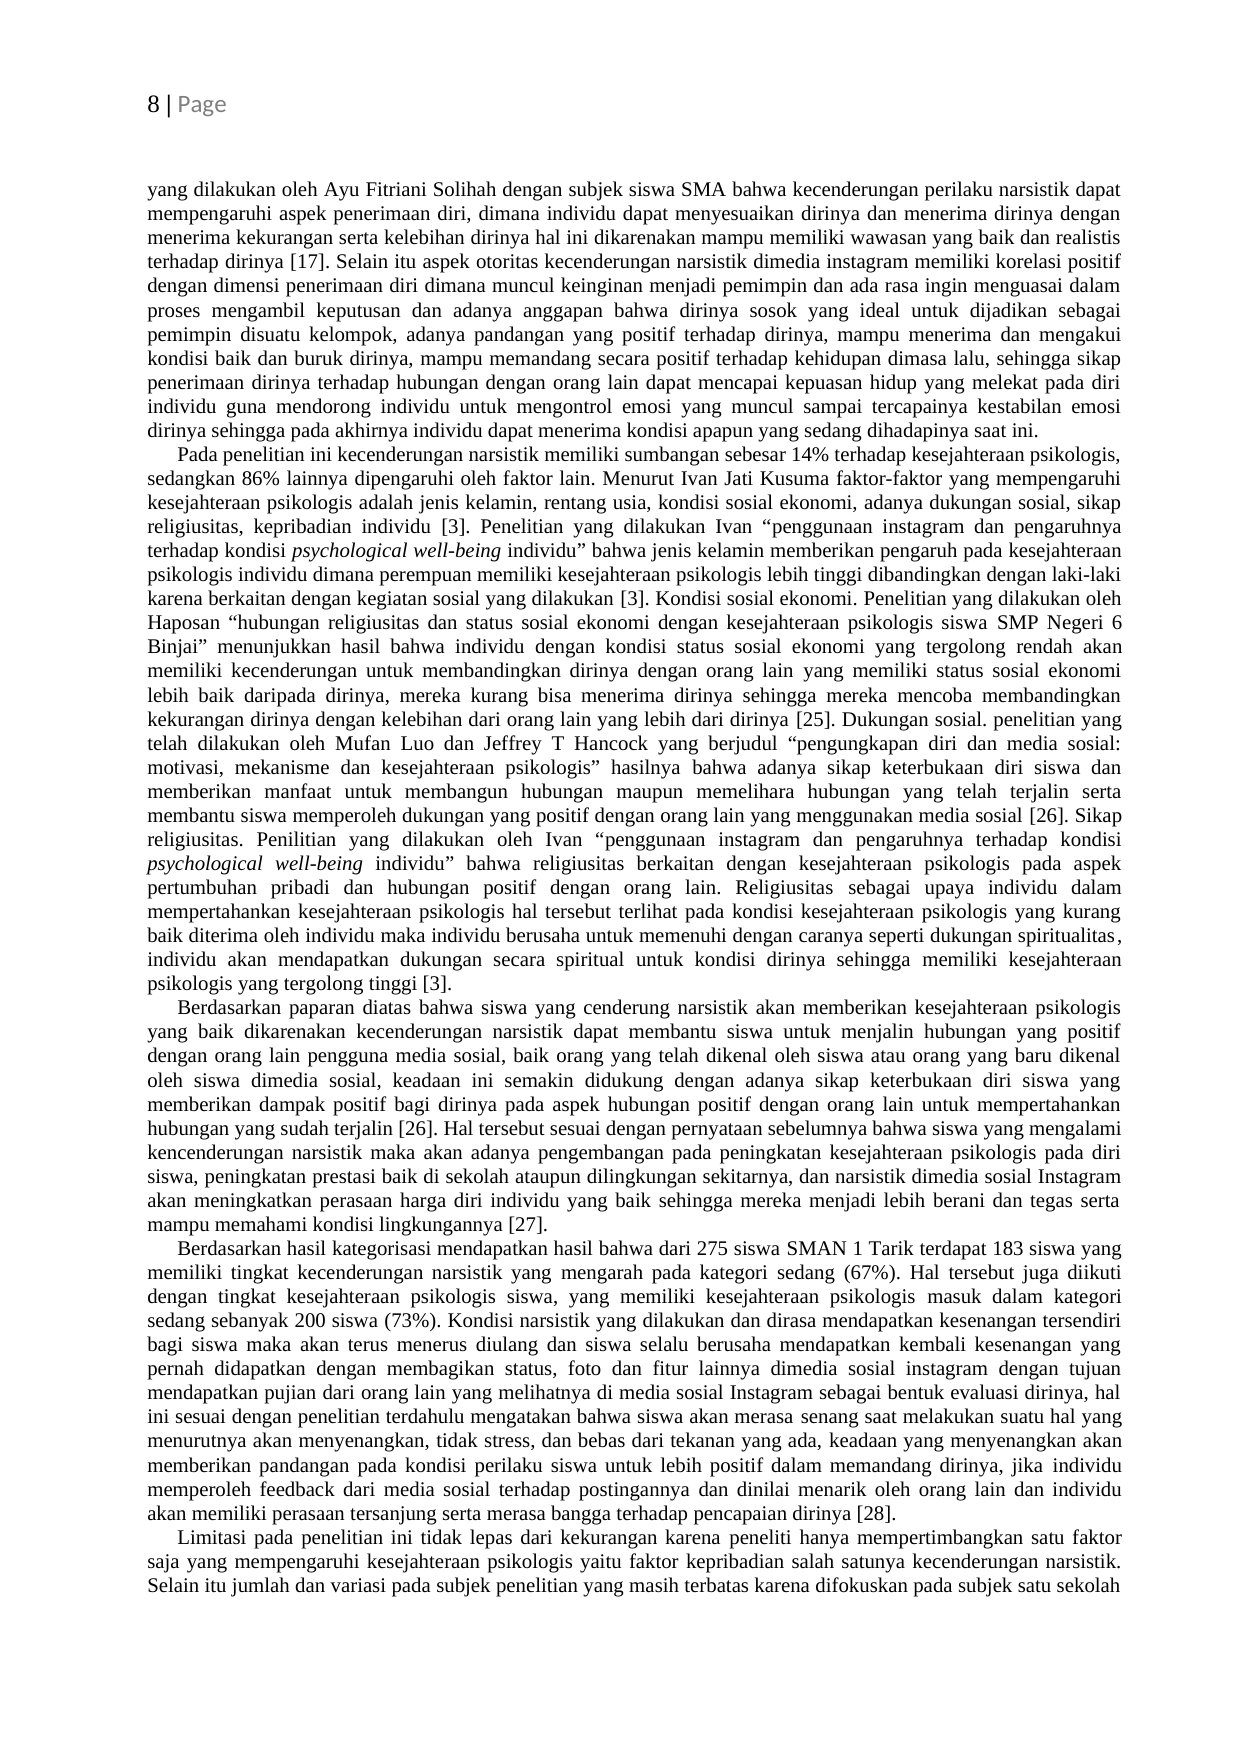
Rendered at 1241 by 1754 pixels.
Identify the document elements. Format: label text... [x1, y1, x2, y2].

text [147, 177, 1122, 442]
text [147, 1525, 1122, 1597]
text Pada penelitian ini kecenderungan narsistik memiliki sumbangan sebesar 14% terhadap kesejahteraan psikologis, sedangkan 86% lainnya dipengaruhi oleh faktor lain. Menurut Ivan Jati Kusuma faktor-faktor yang mempengaruhi kesejahteraan psikologis adalah jenis kelamin, rentang usia, kondisi sosial ekonomi, adanya dukungan sosial, sikap religiusitas, kepribadian individu . Penelitian yang dilakukan Ivan “penggunaan instagram dan pengaruhnya terhadap kondisi psychological well-being individu” bahwa jenis kelamin memberikan pengaruh pada kesejahteraan psikologis individu dimana perempuan memiliki kesejahteraan psikologis lebih tinggi dibandingkan dengan laki-laki karena berkaitan dengan kegiatan sosial yang dilakukan . Kondisi sosial ekonomi. Penelitian yang dilakukan oleh Haposan “hubungan religiusitas dan status sosial ekonomi dengan kesejahteraan psikologis siswa SMP Negeri 6 Binjai” menunjukkan hasil bahwa individu dengan kondisi status sosial ekonomi yang tergolong rendah akan memiliki kecenderungan untuk membandingkan dirinya dengan orang lain yang memiliki status sosial ekonomi lebih baik daripada dirinya, mereka kurang bisa menerima dirinya sehingga mereka mencoba membandingkan kekurangan dirinya dengan kelebihan dari orang lain yang lebih dari dirinya . Dukungan sosial. penelitian yang telah dilakukan oleh Mufan Luo dan Jeffrey T Hancock yang berjudul “pengungkapan diri dan media sosial: motivasi, mekanisme dan kesejahteraan psikologis” hasilnya bahwa adanya sikap keterbukaan diri siswa dan memberikan manfaat untuk membangun hubungan maupun memelihara hubungan yang telah terjalin serta membantu siswa memperoleh dukungan yang positif dengan orang lain yang menggunakan media sosial . Sikap religiusitas. Penilitian yang dilakukan oleh Ivan “penggunaan instagram dan pengaruhnya terhadap kondisi psychological well-being individu” bahwa religiusitas berkaitan dengan kesejahteraan psikologis pada aspek pertumbuhan pribadi dan hubungan positif dengan orang lain. Religiusitas sebagai upaya individu dalam mempertahankan kesejahteraan psikologis hal tersebut terlihat pada kondisi kesejahteraan psikologis yang kurang baik diterima oleh individu maka individu berusaha untuk memenuhi dengan caranya seperti dukungan spiritualitas, individu akan mendapatkan dukungan secara spiritual untuk kondisi dirinya sehingga memiliki kesejahteraan psikologis yang tergolong tinggi . [147, 442, 1122, 995]
text Berdasarkan paparan diatas bahwa siswa yang cenderung narsistik akan memberikan kesejahteraan psikologis yang baik dikarenakan kecenderungan narsistik dapat membantu siswa untuk menjalin hubungan yang positif dengan orang lain pengguna media sosial, baik orang yang telah dikenal oleh siswa atau orang yang baru dikenal oleh siswa dimedia sosial, keadaan ini semakin didukung dengan adanya sikap keterbukaan diri siswa yang memberikan dampak positif bagi dirinya pada aspek hubungan positif dengan orang lain untuk mempertahankan hubungan yang sudah terjalin . Hal tersebut sesuai dengan pernyataan sebelumnya bahwa siswa yang mengalami kencenderungan narsistik maka akan adanya pengembangan pada peningkatan kesejahteraan psikologis pada diri siswa, peningkatan prestasi baik di sekolah ataupun dilingkungan sekitarnya, dan narsistik dimedia sosial Instagram akan meningkatkan perasaan harga diri individu yang baik sehingga mereka menjadi lebih berani dan tegas serta mampu memahami kondisi lingkungannya . [147, 995, 1122, 1236]
text Berdasarkan hasil kategorisasi mendapatkan hasil bahwa dari 275 siswa SMAN 1 Tarik terdapat 183 siswa yang memiliki tingkat kecenderungan narsistik yang mengarah pada kategori sedang (67%). Hal tersebut juga diikuti dengan tingkat kesejahteraan psikologis siswa, yang memiliki kesejahteraan psikologis masuk dalam kategori sedang sebanyak 200 siswa (73%). Kondisi narsistik yang dilakukan dan dirasa mendapatkan kesenangan tersendiri bagi siswa maka akan terus menerus diulang dan siswa selalu berusaha mendapatkan kembali kesenangan yang pernah didapatkan dengan membagikan status, foto dan fitur lainnya dimedia sosial instagram dengan tujuan mendapatkan pujian dari orang lain yang melihatnya di media sosial Instagram sebagai bentuk evaluasi dirinya, hal ini sesuai dengan penelitian terdahulu mengatakan bahwa siswa akan merasa senang saat melakukan suatu hal yang menurutnya akan menyenangkan, tidak stress, dan bebas dari tekanan yang ada, keadaan yang menyenangkan akan memberikan pandangan pada kondisi perilaku siswa untuk lebih positif dalam memandang dirinya, jika individu memperoleh feedback dari media sosial terhadap postingannya dan dinilai menarik oleh orang lain dan individu akan memiliki perasaan tersanjung serta merasa bangga terhadap pencapaian dirinya . [147, 1236, 1122, 1525]
